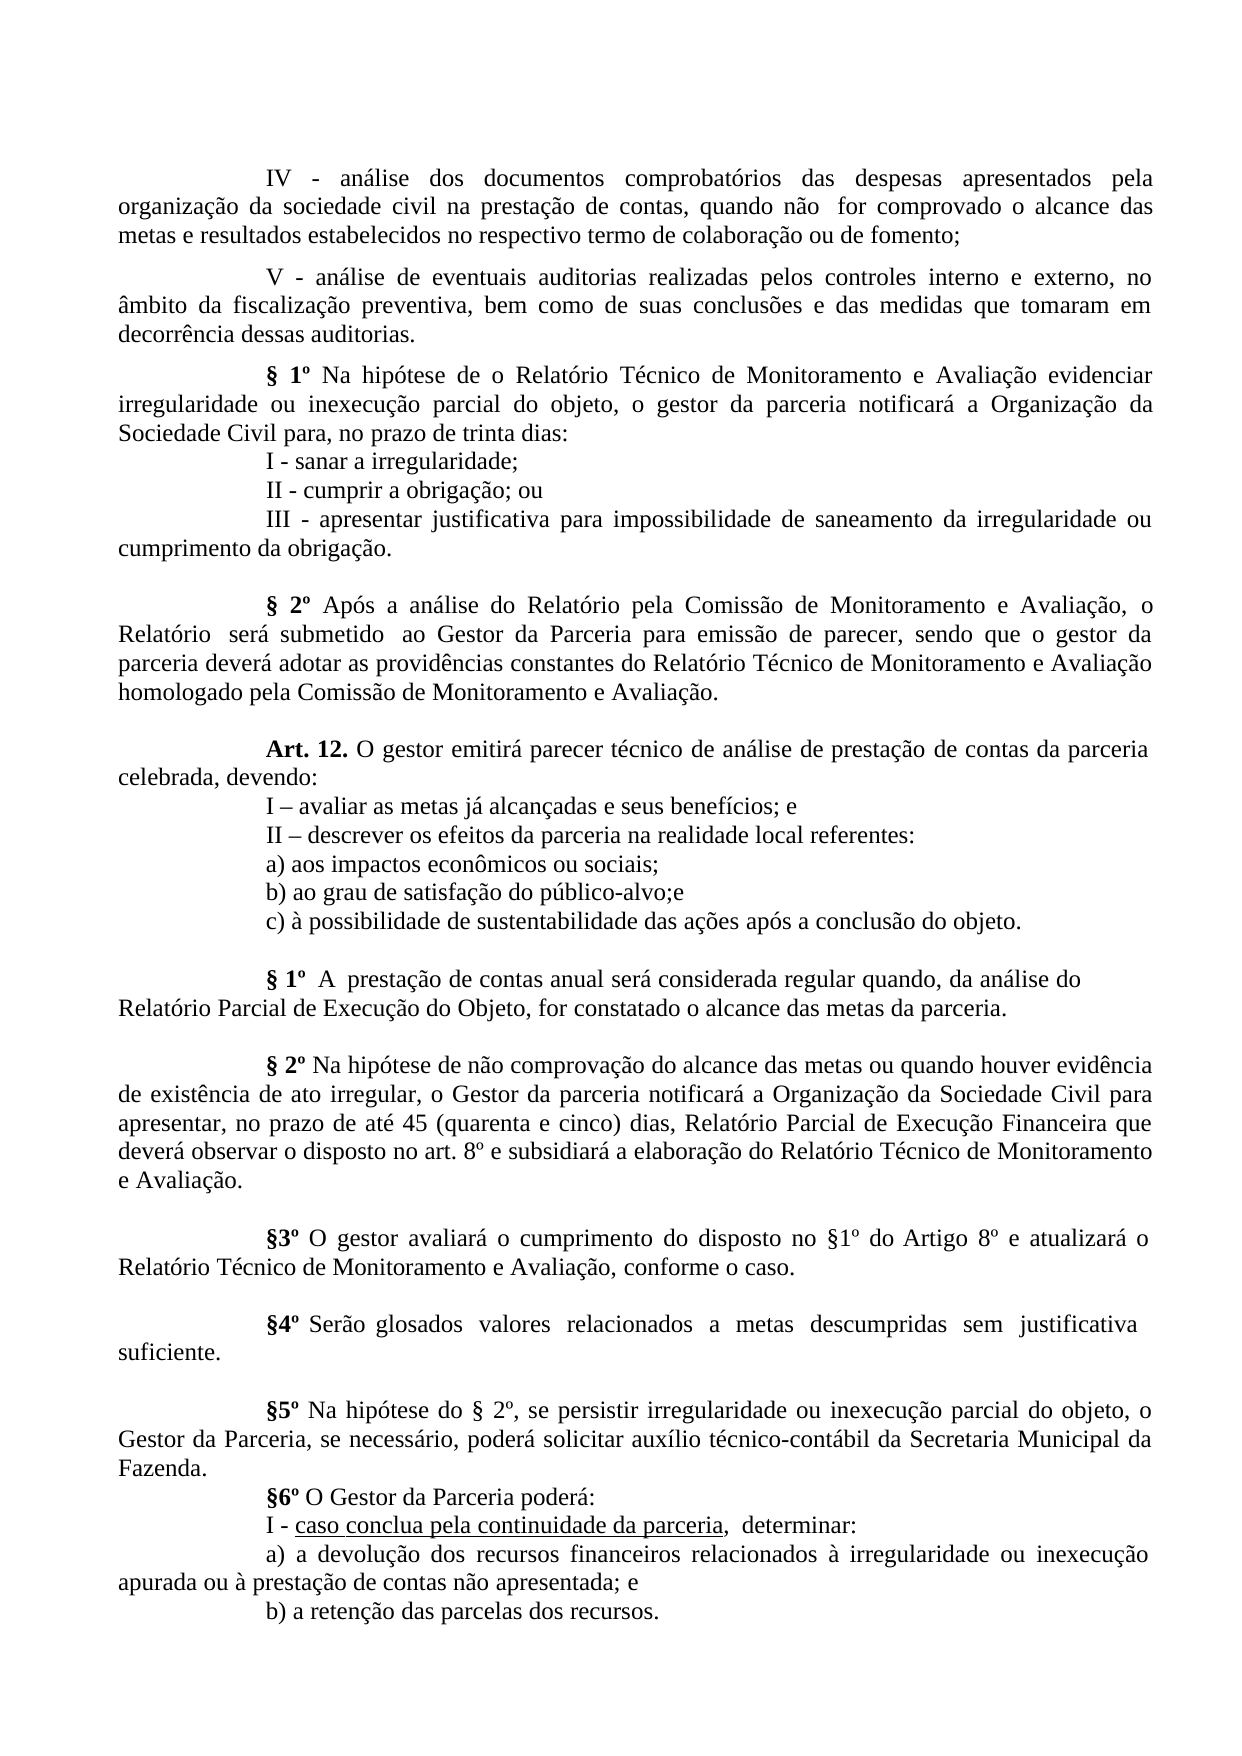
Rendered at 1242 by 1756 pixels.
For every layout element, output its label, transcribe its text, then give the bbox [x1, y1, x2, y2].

list – avaliar as metas já alcançadas e seus benefícios; e [266, 791, 1167, 820]
text §5º Na hipótese do § 2º, se persistir irregularidade ou inexecução parcial do objeto, o Gestor da Parceria, se necessário, poderá solicitar auxílio técnico-contábil da Secretaria Municipal da Fazenda. [118, 1396, 1153, 1482]
list a devolução dos recursos financeiros relacionados à irregularidade ou inexecução apurada ou à prestação de contas não apresentada; e [118, 1539, 1151, 1596]
text § 1º Na hipótese de o Relatório Técnico de Monitoramento e Avaliação evidenciar irregularidade ou inexecução parcial do objeto, o gestor da parceria notificará a Organização da Sociedade Civil para, no prazo de trinta dias: [118, 360, 1154, 446]
list - sanar a irregularidade; [266, 446, 1167, 475]
list – descrever os efeitos da parceria na realidade local referentes: [266, 820, 1167, 849]
list - análise dos documentos comprobatórios das despesas apresentados pela organização da sociedade civil na prestação de contas, quando não for comprovado o alcance das metas e resultados estabelecidos no respectivo termo de colaboração ou de fomento; [118, 163, 1154, 249]
list ao grau de satisfação do público-alvo;e [266, 877, 1167, 906]
list - caso conclua pela continuidade da parceria, determinar: [266, 1511, 1167, 1539]
text § 2º Após a análise do Relatório pela Comissão de Monitoramento e Avaliação, o Relatório será submetido ao Gestor da Parceria para emissão de parecer, sendo que o gestor da parceria deverá adotar as providências constantes do Relatório Técnico de Monitoramento e Avaliação homologado pela Comissão de Monitoramento e Avaliação. [118, 590, 1153, 705]
list - análise de eventuais auditorias realizadas pelos controles interno e externo, no âmbito da fiscalização preventiva, bem como de suas conclusões e das medidas que tomaram em decorrência dessas auditorias. [118, 262, 1153, 348]
text §4º Serão glosados valores relacionados a metas descumpridas sem justificativa [266, 1309, 1167, 1338]
text § 2º Na hipótese de não comprovação do alcance das metas ou quando houver evidência de existência de ato irregular, o Gestor da parceria notificará a Organização da Sociedade Civil para apresentar, no prazo de até 45 (quarenta e cinco) dias, Relatório Parcial de Execução Financeira que deverá observar o disposto no art. 8º e subsidiará a elaboração do Relatório Técnico de Monitoramento e Avaliação. [118, 1050, 1154, 1194]
text §3º O gestor avaliará o cumprimento do disposto no §1º do Artigo 8º e atualizará o Relatório Técnico de Monitoramento e Avaliação, conforme o caso. [118, 1223, 1167, 1280]
text § 1º A prestação de contas anual será considerada regular quando, da análise do Relatório Parcial de Execução do Objeto, for constatado o alcance das metas da parceria. [118, 964, 1167, 1021]
list à possibilidade de sustentabilidade das ações após a conclusão do objeto. [266, 906, 1167, 935]
list - cumprir a obrigação; ou [266, 475, 1167, 504]
text suficiente. [118, 1338, 1167, 1366]
list - apresentar justificativa para impossibilidade de saneamento da irregularidade ou cumprimento da obrigação. [118, 504, 1152, 561]
text Art. 12. O gestor emitirá parecer técnico de análise de prestação de contas da parceria celebrada, devendo: [118, 734, 1167, 791]
list a retenção das parcelas dos recursos. [266, 1596, 1167, 1625]
list aos impactos econômicos ou sociais; [266, 849, 1167, 877]
text §6º O Gestor da Parceria poderá: [266, 1482, 1167, 1511]
